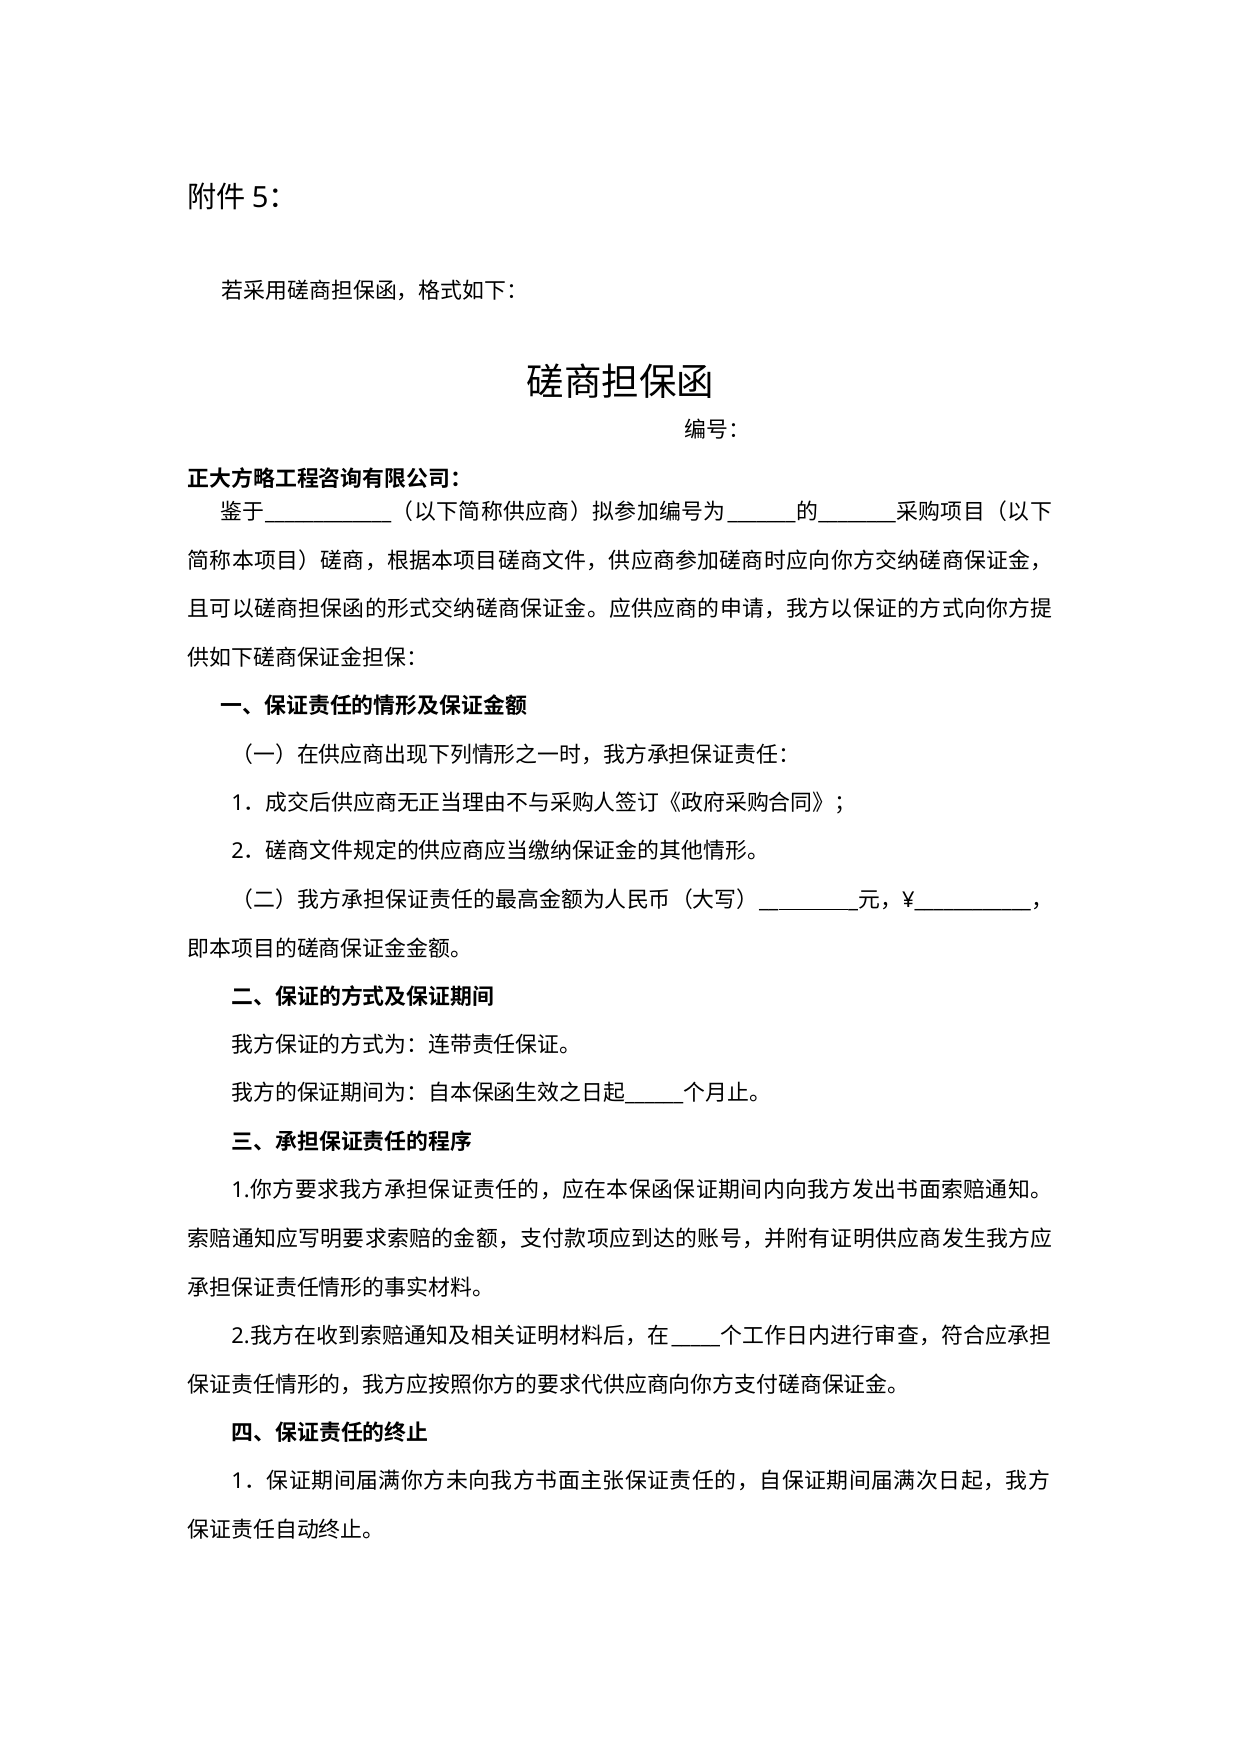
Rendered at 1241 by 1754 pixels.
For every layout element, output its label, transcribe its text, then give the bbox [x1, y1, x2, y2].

text 附件5： [187, 162, 1053, 227]
text 若采用磋商担保函，格式如下： [187, 273, 1053, 306]
text （一）在供应商出现下列情形之一时，我方承担保证责任： [187, 736, 1053, 769]
text 一、保证责任的情形及保证金额 [187, 688, 1053, 721]
text 三、承担保证责任的程序 [187, 1123, 1053, 1156]
text （二）我方承担保证责任的最高金额为人民币（大写）__ _元，¥____________，即本项目的磋商保证金金额。 [187, 881, 1053, 963]
text 四、保证责任的终止 [187, 1415, 1053, 1447]
text 编号： [187, 411, 915, 444]
text 1．保证期间届满你方未向我方书面主张保证责任的，自保证期间届满次日起，我方保证责任自动终止。 [187, 1463, 1053, 1544]
text 鉴于_____________（以下简称供应商）拟参加编号为_______的________采购项目（以下简称本项目）磋商，根据本项目磋商文件，供应商参加磋商时应向你方交纳磋商保证金，且可以磋商担保函的形式交纳磋商保证金。应供应商的申请，我方以保证的方式向你方提供如下磋商保证金担保： [187, 493, 1053, 672]
text 二、保证的方式及保证期间 [187, 978, 1053, 1011]
text 2.我方在收到索赔通知及相关证明材料后，在_____个工作日内进行审查，符合应承担保证责任情形的，我方应按照你方的要求代供应商向你方支付磋商保证金。 [187, 1318, 1053, 1399]
text 我方的保证期间为：自本保函生效之日起______个月止。 [187, 1075, 1053, 1108]
text 我方保证的方式为：连带责任保证。 [187, 1027, 1053, 1059]
text 2．磋商文件规定的供应商应当缴纳保证金的其他情形。 [187, 833, 1053, 866]
text 1.你方要求我方承担保证责任的，应在本保函保证期间内向我方发出书面索赔通知。索赔通知应写明要求索赔的金额，支付款项应到达的账号，并附有证明供应商发生我方应承担保证责任情形的事实材料。 [187, 1172, 1053, 1302]
text 1．成交后供应商无正当理由不与采购人签订《政府采购合同》； [187, 785, 1053, 817]
text 磋商担保函 [187, 346, 1053, 411]
text 正大方略工程咨询有限公司： [187, 461, 1053, 493]
